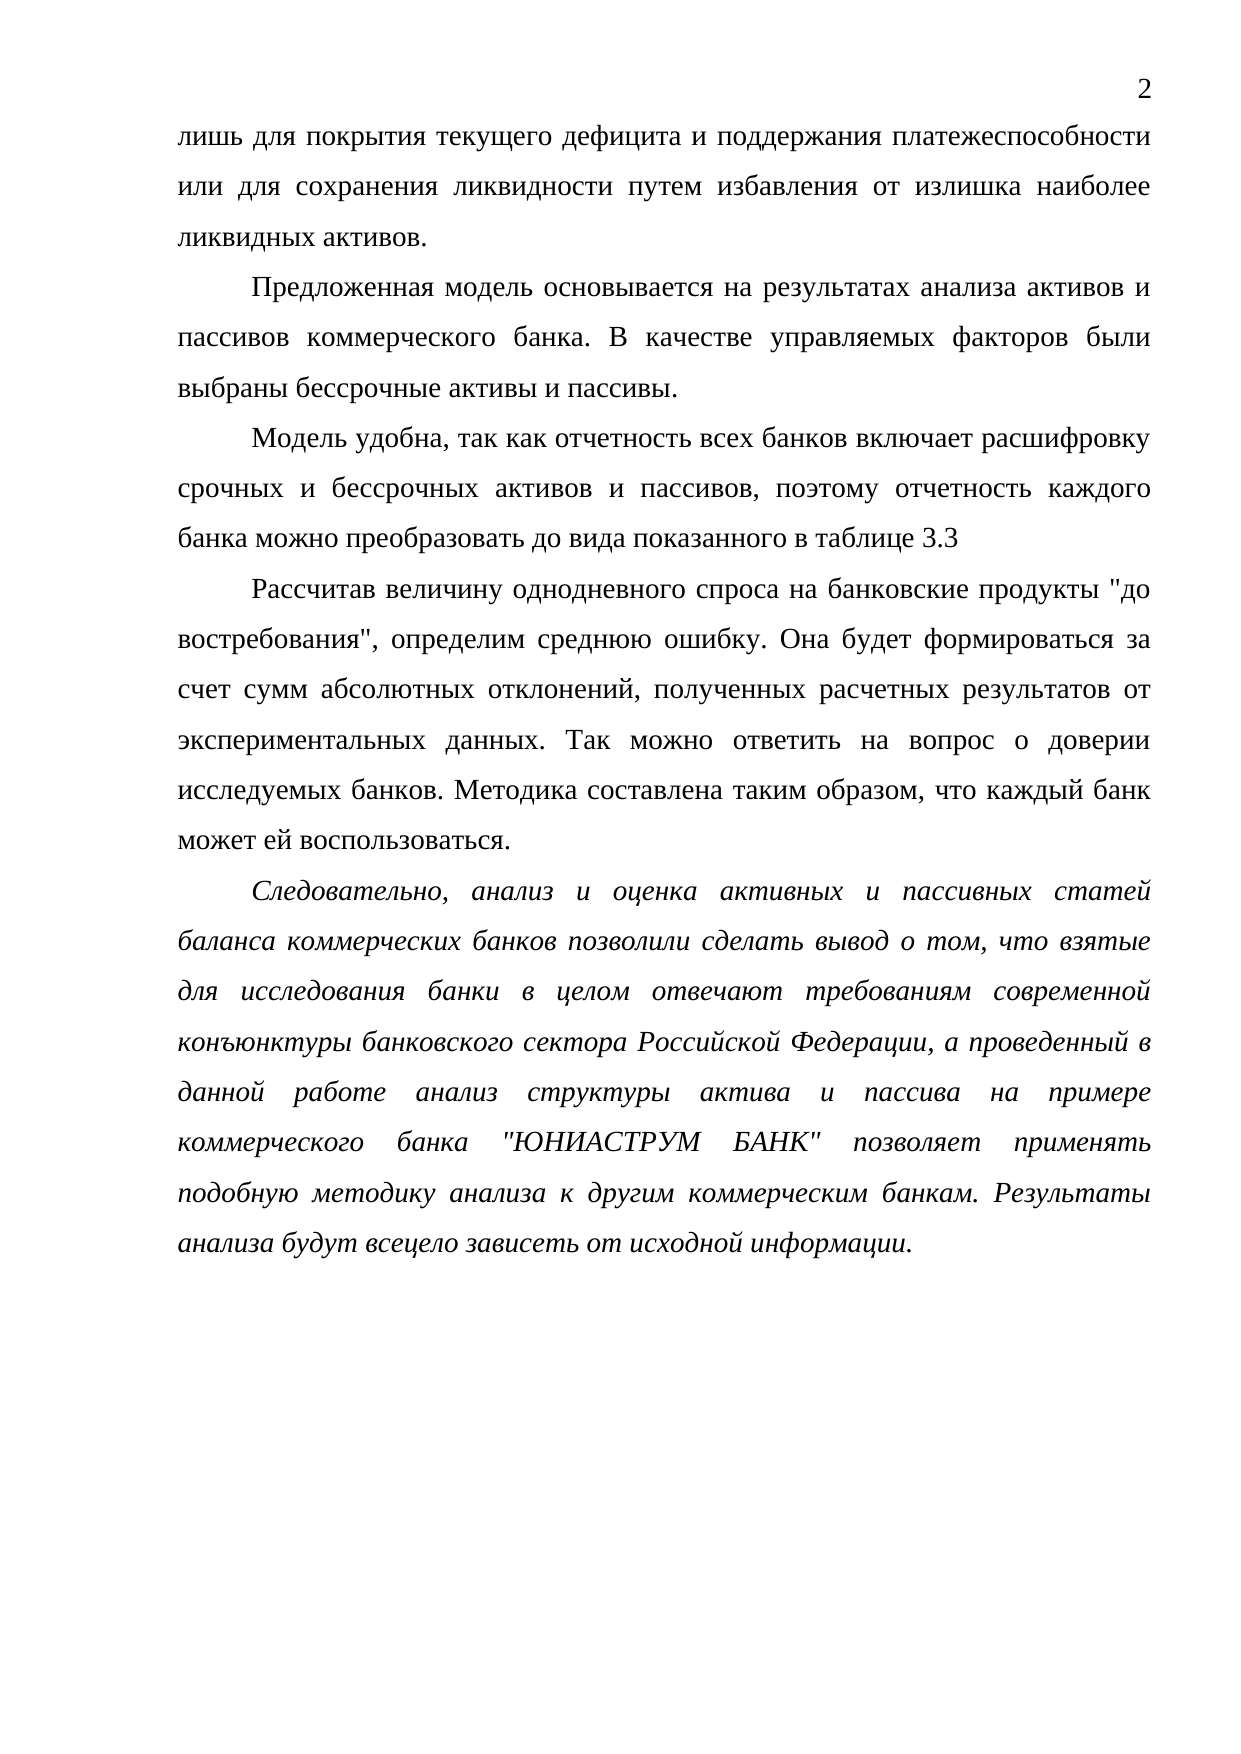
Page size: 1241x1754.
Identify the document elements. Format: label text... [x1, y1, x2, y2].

text Рассчитав величину однодневного спроса на банковские продукты "до востребования", определим среднюю ошибку. Она будет формироваться за счет сумм абсолютных отклонений, полученных расчетных результатов от экспериментальных данных. Так можно ответить на вопрос о доверии исследуемых банков. Методика составлена таким образом, что каждый банк может ей воспользоваться. [177, 571, 1152, 856]
text Следовательно, анализ и оценка активных и пассивных статей баланса коммерческих банков позволили сделать вывод о том, что взятые для исследования банки в целом отвечают требованиям современной конъюнктуры банковского сектора Российской Федерации, а проведенный в данной работе анализ структуры актива и пассива на примере коммерческого банка "ЮНИАСТРУМ БАНК" позволяет применять подобную методику анализа к другим коммерческим банкам. Результаты анализа будут всецело зависеть от исходной информации. [177, 873, 1152, 1258]
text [177, 118, 1152, 252]
text Предложенная модель основывается на результатах анализа активов и пассивов коммерческого банка. В качестве управляемых факторов были выбраны бессрочные активы и пассивы. [177, 269, 1152, 403]
text Модель удобна, так как отчетность всех банков включает расшифровку срочных и бессрочных активов и пассивов, поэтому отчетность каждого банка можно преобразовать до вида показанного в таблице 3.3 [177, 420, 1152, 554]
